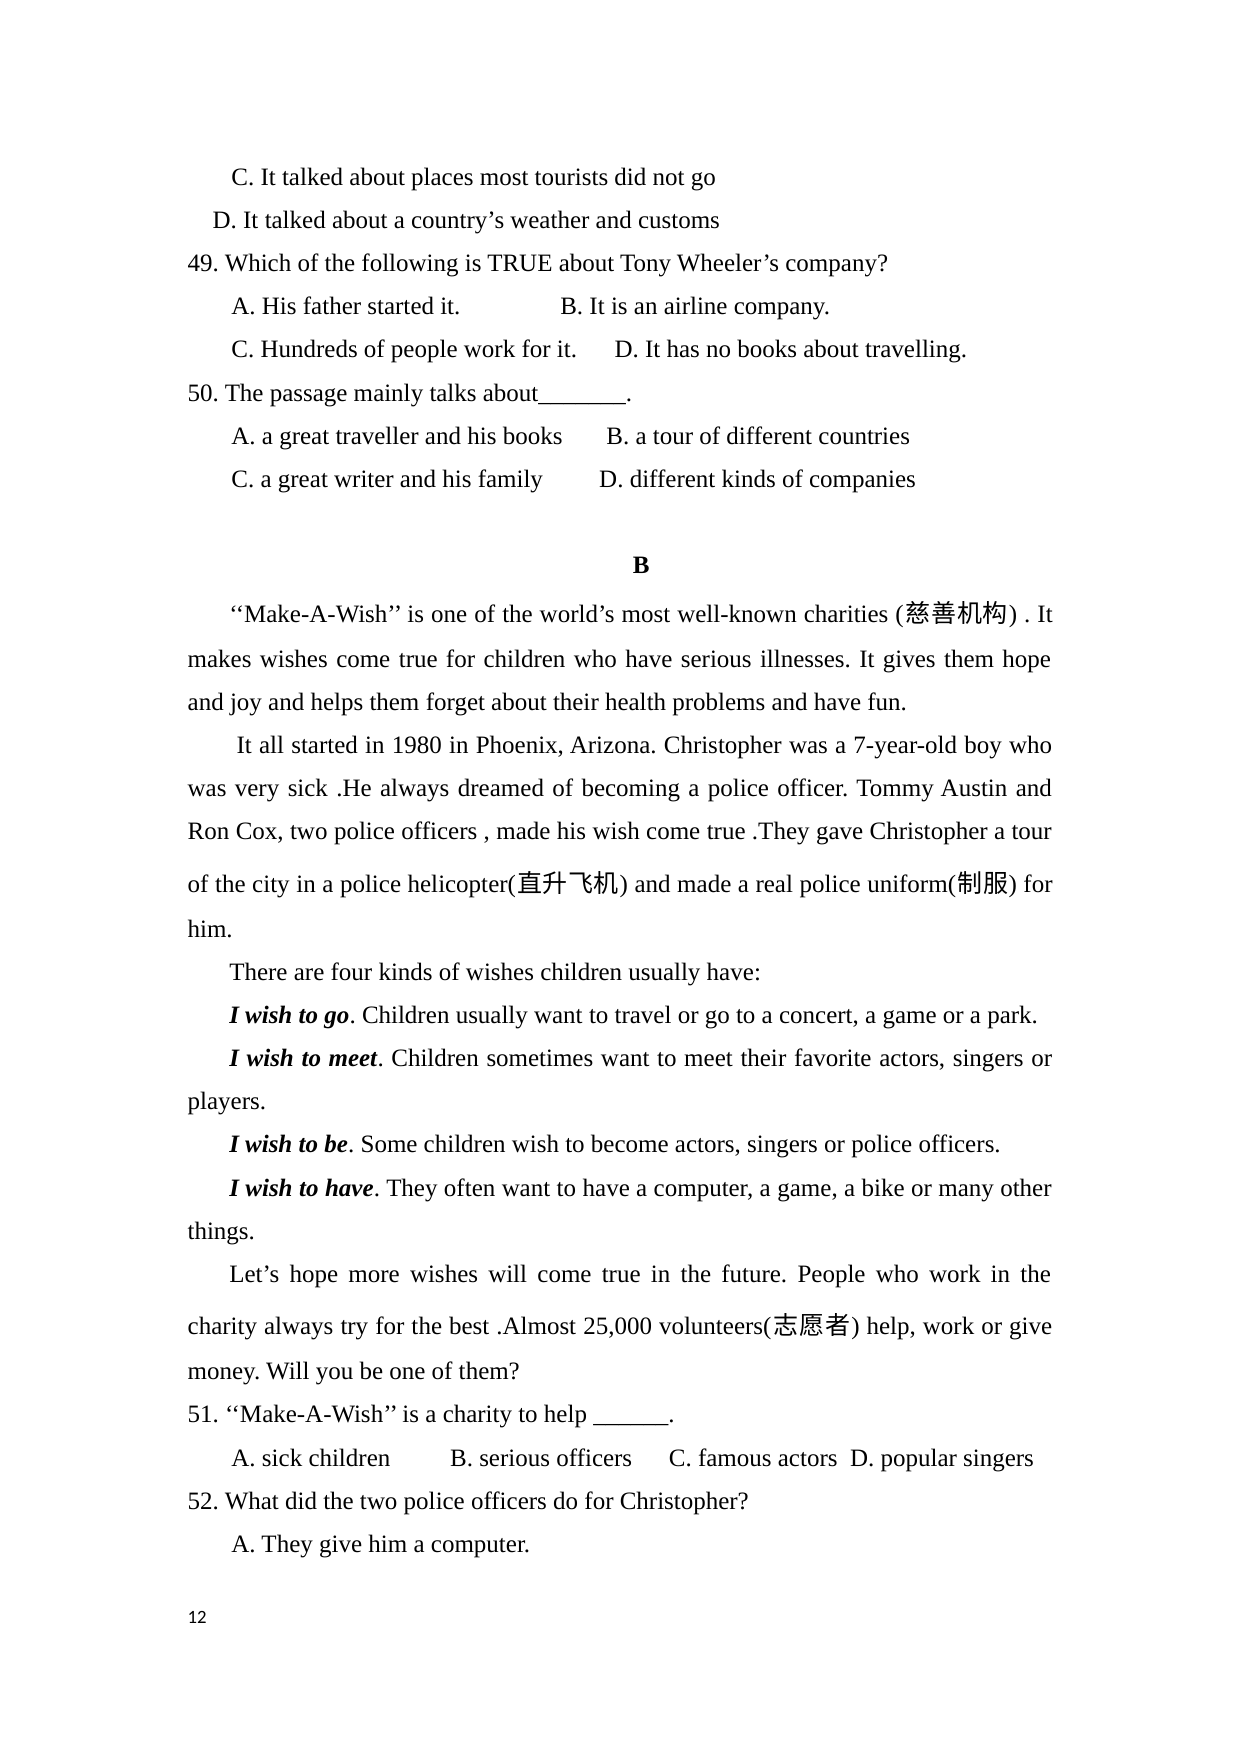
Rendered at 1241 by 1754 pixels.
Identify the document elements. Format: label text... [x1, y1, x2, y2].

text ‘‘Make-A-Wish’’ is one of the world’s most well-known charities (慈善机构) . It makes wishes come true for children who have serious illnesses. It gives them hope and joy and helps them forget about their health problems and have fun. [187, 593, 1053, 716]
text A. His father started it. B. It is an airline company. [187, 291, 1053, 320]
text C. Hundreds of people work for it. D. It has no books about travelling. [187, 334, 1053, 363]
text C. a great writer and his family D. different kinds of companies [187, 464, 1053, 493]
text C. It talked about places most tourists did not go [187, 162, 1053, 191]
text 50. The passage mainly talks about_______. [187, 378, 1053, 406]
text I wish to be. Some children wish to become actors, singers or police officers. [187, 1129, 1053, 1158]
text There are four kinds of wishes children usually have: [187, 957, 1053, 986]
text B [187, 550, 1053, 579]
text It all started in 1980 in Phoenix, Arizona. Christopher was a 7-year-old boy who was very sick .He always dreamed of becoming a police officer. Tommy Austin and Ron Cox, two police officers , made his wish come true .They gave Christopher a tour of the city in a police helicopter(直升飞机) and made a real police uniform(制服) for him. [187, 730, 1053, 943]
text A. a great traveller and his books B. a tour of different countries [187, 421, 1053, 449]
text A. They give him a computer. [187, 1529, 1053, 1558]
text I wish to go. Children usually want to travel or go to a concert, a game or a park. [187, 1000, 1053, 1029]
text Let’s hope more wishes will come true in the future. People who work in the charity always try for the best .Almost 25,000 volunteers(志愿者) help, work or give money. Will you be one of them? [187, 1259, 1053, 1385]
text I wish to have. They often want to have a computer, a game, a bike or many other things. [187, 1173, 1053, 1244]
text D. It talked about a country’s weather and customs [187, 205, 1053, 234]
text 52. What did the two police officers do for Christopher? [187, 1486, 1053, 1514]
text A. sick children B. serious officers C. famous actors D. popular singers [187, 1443, 1053, 1471]
text I wish to meet. Children sometimes want to meet their favorite actors, singers or players. [187, 1043, 1053, 1115]
text 49. Which of the following is TRUE about Tony Wheeler’s company? [187, 248, 1053, 277]
text 51. ‘‘Make-A-Wish’’ is a charity to help ______. [187, 1399, 1053, 1428]
